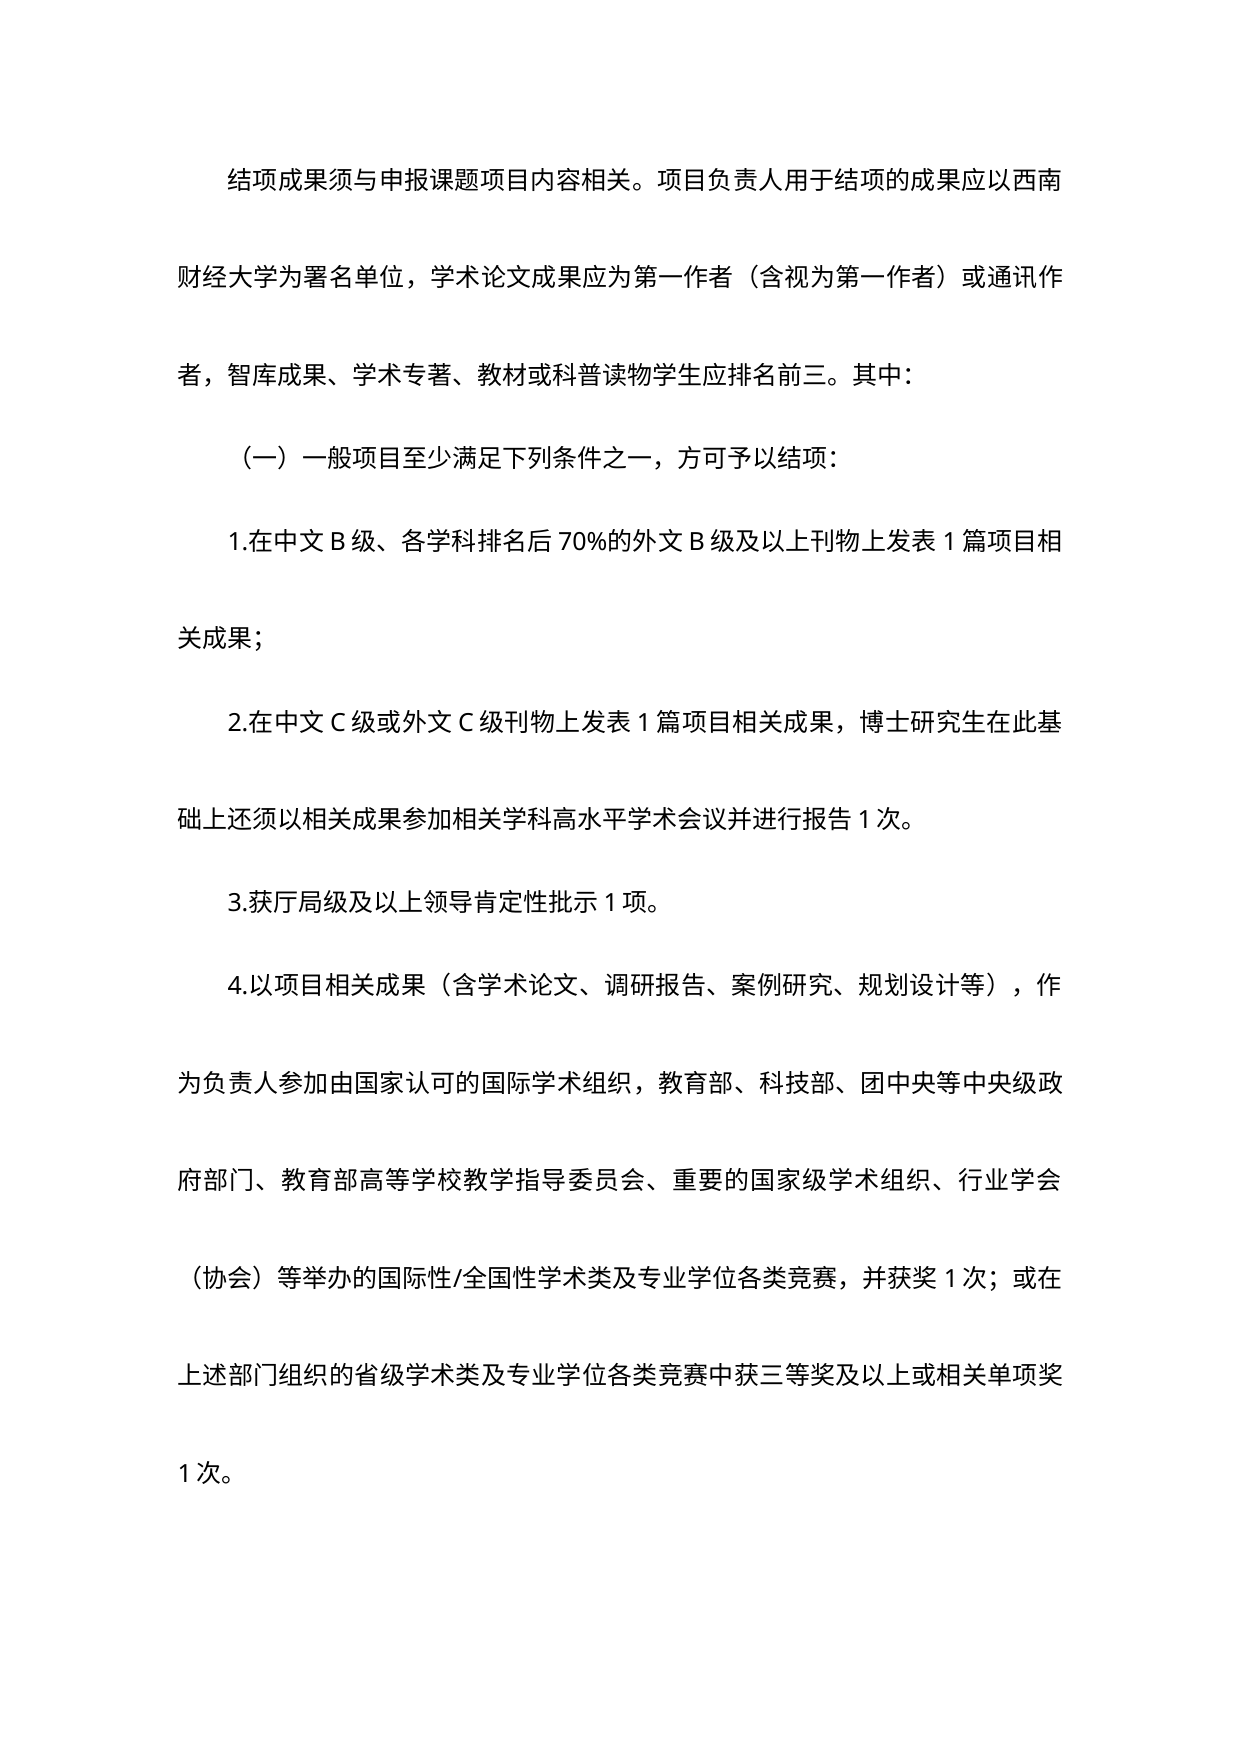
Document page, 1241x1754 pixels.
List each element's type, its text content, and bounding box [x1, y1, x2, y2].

text 结项成果须与申报课题项目内容相关。项目负责人用于结项的成果应以西南财经大学为署名单位，学术论文成果应为第一作者（含视为第一作者）或通讯作者，智库成果、学术专著、教材或科普读物学生应排名前三。其中： [177, 146, 1063, 406]
text （一）一般项目至少满足下列条件之一，方可予以结项： [177, 424, 1063, 489]
text 2.在中文C级或外文C级刊物上发表1篇项目相关成果，博士研究生在此基础上还须以相关成果参加相关学科高水平学术会议并进行报告1次。 [177, 688, 1063, 850]
text 4.以项目相关成果（含学术论文、调研报告、案例研究、规划设计等），作为负责人参加由国家认可的国际学术组织，教育部、科技部、团中央等中央级政府部门、教育部高等学校教学指导委员会、重要的国家级学术组织、行业学会（协会）等举办的国际性/全国性学术类及专业学位各类竞赛，并获奖1次；或在上述部门组织的省级学术类及专业学位各类竞赛中获三等奖及以上或相关单项奖1次。 [177, 951, 1063, 1504]
text 1.在中文B级、各学科排名后70%的外文B级及以上刊物上发表1篇项目相关成果； [177, 507, 1063, 669]
text 3.获厅局级及以上领导肯定性批示1项。 [177, 868, 1063, 933]
